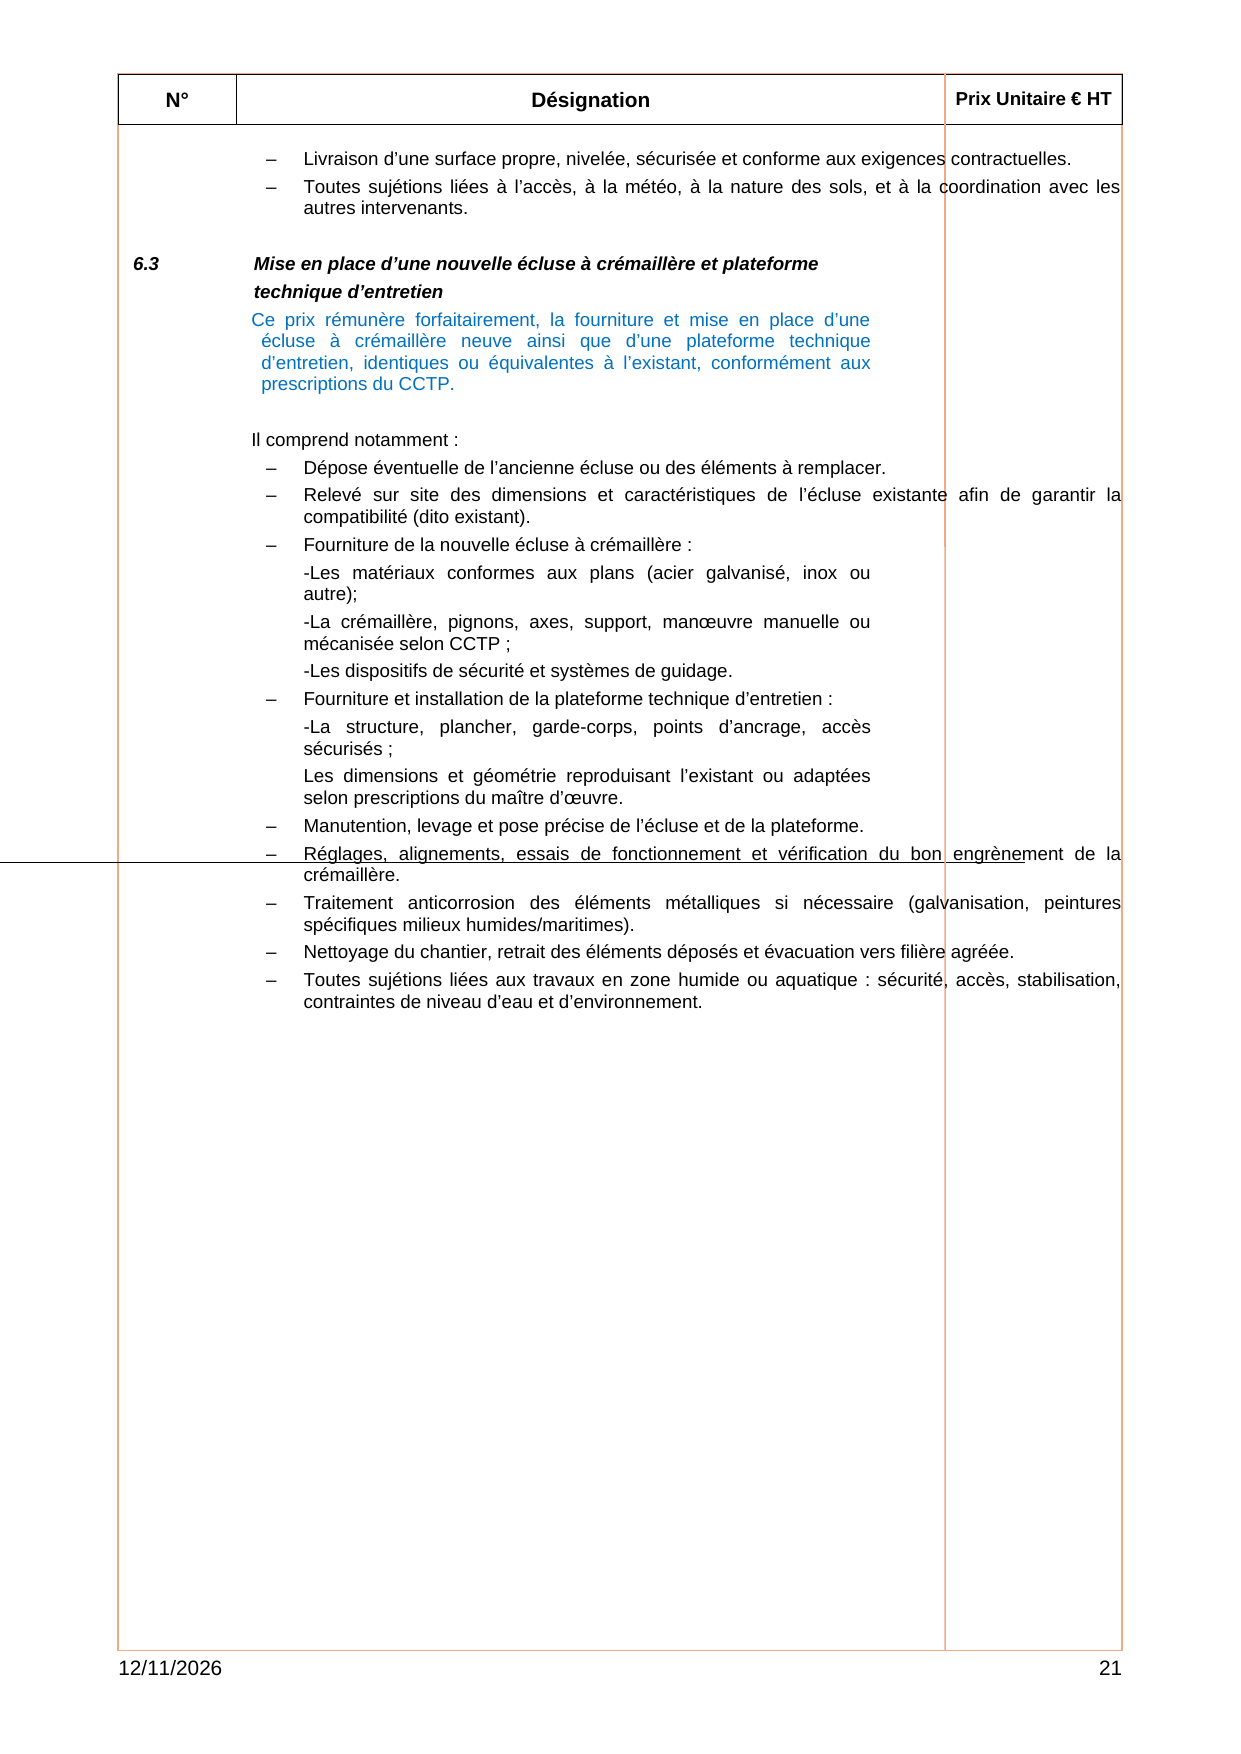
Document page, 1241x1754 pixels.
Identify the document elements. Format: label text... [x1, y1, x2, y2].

subtitle technique d’entretien [170, 281, 871, 302]
text Toutes sujétions liées à l’accès, à la météo, à la nature des sols, et à la coordination avec les autres intervenants. [266, 176, 1122, 219]
text Toutes sujétions liées aux travaux en zone humide ou aquatique : sécurité, accès, stabilisation, contraintes de niveau d’eau et d’environnement. [266, 969, 1122, 1012]
text Relevé sur site des dimensions et caractéristiques de l’écluse existante afin de garantir la compatibilité (dito existant). [266, 484, 1122, 527]
text Fourniture et installation de la plateforme technique d’entretien : [266, 688, 1122, 709]
text Traitement anticorrosion des éléments métalliques si nécessaire (galvanisation, peintures spécifiques milieux humides/maritimes). [266, 892, 1122, 935]
list -La structure, plancher, garde-corps, points d’ancrage, accès sécurisés ; [303, 716, 871, 759]
text Nettoyage du chantier, retrait des éléments déposés et évacuation vers filière agréée. [266, 941, 1122, 963]
list -La crémaillère, pignons, axes, support, manœuvre manuelle ou mécanisée selon CCTP ; [303, 611, 871, 654]
text Ce prix rémunère forfaitairement, la fourniture et mise en place d’une écluse à crémaillère neuve ainsi que d’une plateforme technique d’entretien, identiques ou équivalentes à l’existant, conformément aux prescriptions du CCTP. [251, 308, 871, 394]
list Les dimensions et géométrie reproduisant l’existant ou adaptées selon prescriptions du maître d’œuvre. [303, 765, 871, 808]
text Dépose éventuelle de l’ancienne écluse ou des éléments à remplacer. [266, 456, 1122, 478]
list -Les matériaux conformes aux plans (acier galvanisé, inox ou autre); [303, 561, 871, 604]
text Réglages, alignements, essais de fonctionnement et vérification du bon engrènement de la crémaillère. [266, 842, 1122, 886]
text Fourniture de la nouvelle écluse à crémaillère : [266, 534, 1122, 555]
list -Les dispositifs de sécurité et systèmes de guidage. [303, 660, 871, 682]
subtitle Mise en place d’une nouvelle écluse à crémaillère et plateforme [133, 253, 871, 274]
text Livraison d’une surface propre, nivelée, sécurisée et conforme aux exigences contractuelles. [266, 148, 1122, 169]
text Manutention, levage et pose précise de l’écluse et de la plateforme. [266, 814, 1122, 836]
text Il comprend notamment : [251, 429, 871, 450]
